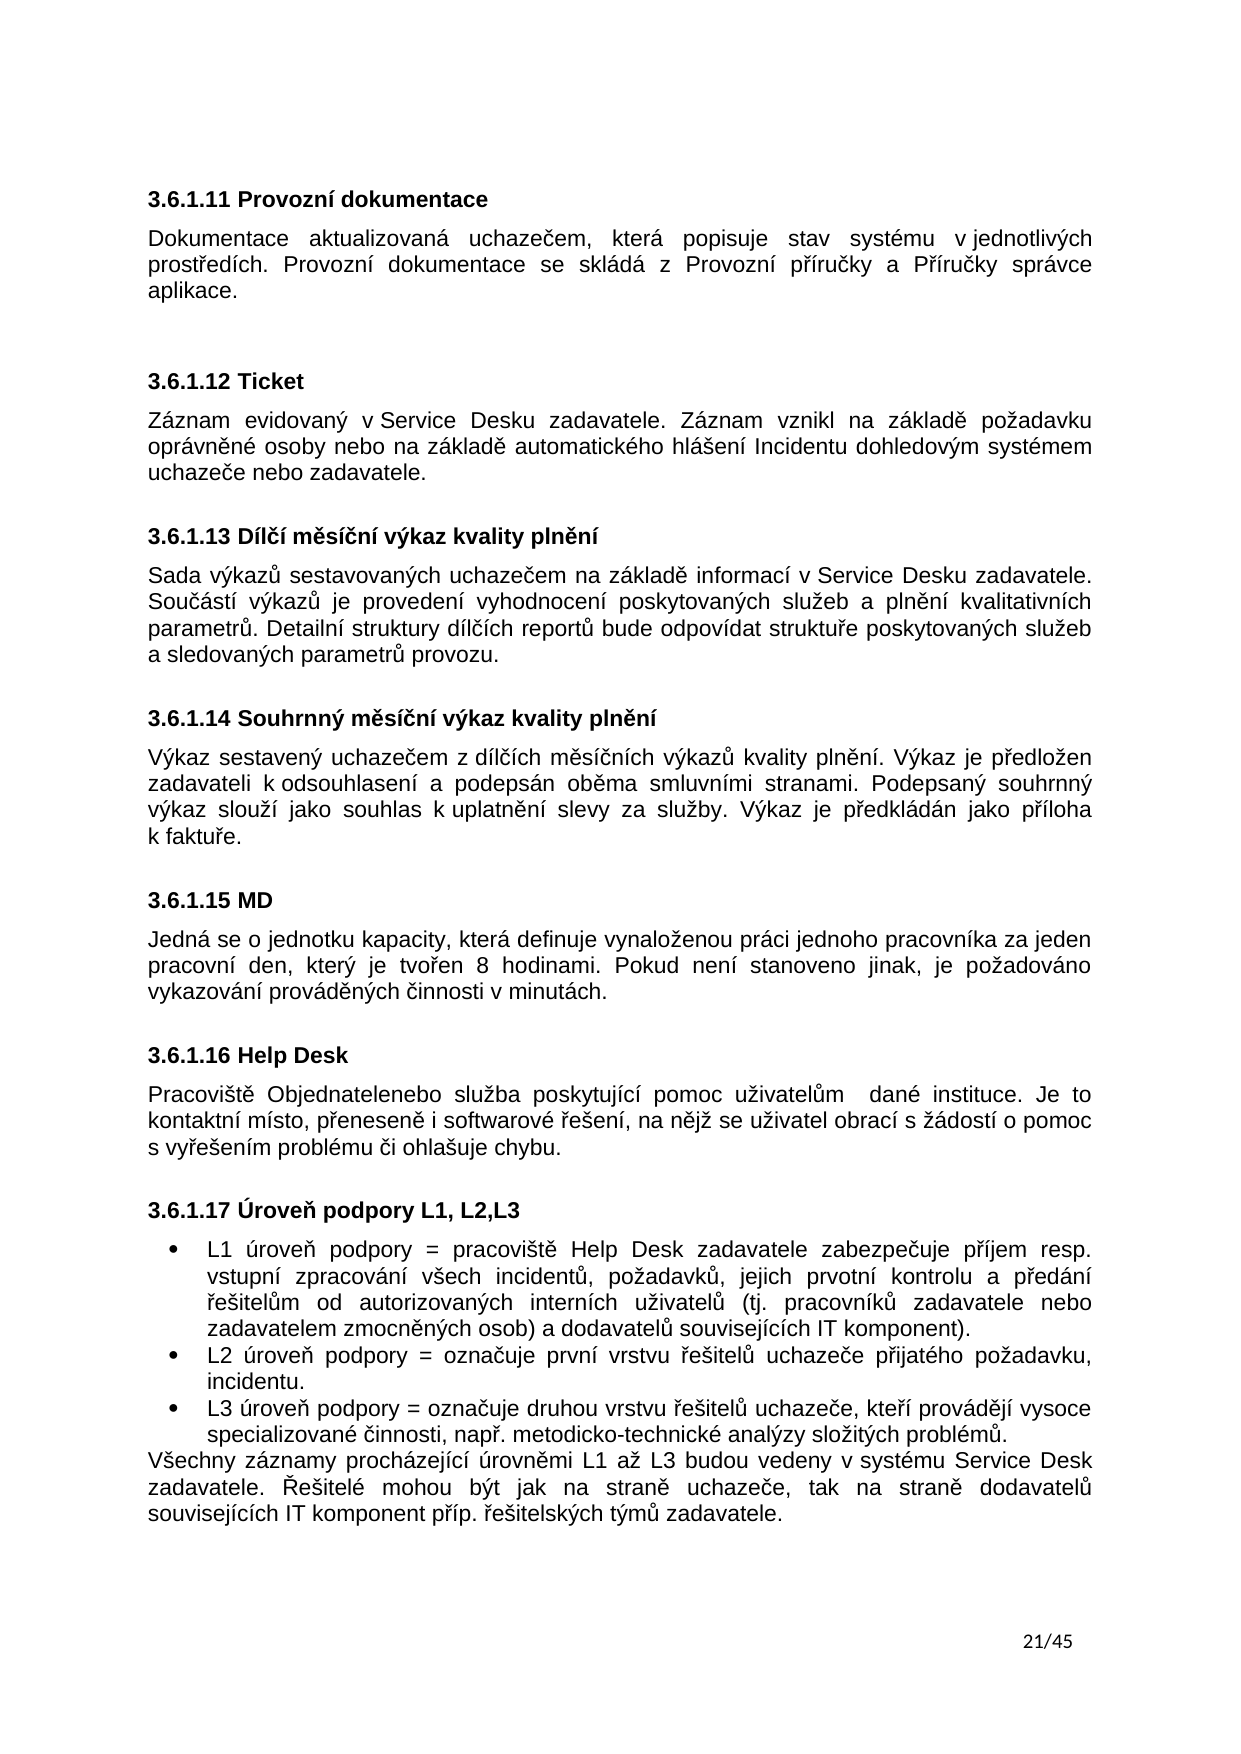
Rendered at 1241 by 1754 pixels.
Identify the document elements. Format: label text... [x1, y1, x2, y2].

subtitle Help Desk [148, 1042, 1092, 1068]
list L3 úroveň podpory = označuje druhou vrstvu řešitelů uchazeče, kteří provádějí vysoce specializované činnosti, např. metodicko-technické analýzy složitých problémů. [169, 1394, 1092, 1447]
subtitle Dílčí měsíční výkaz kvality plnění [148, 523, 1092, 549]
subtitle Úroveň podpory L1, L2,L3 [148, 1197, 1092, 1224]
text Pracoviště Objednatelenebo služba poskytující pomoc uživatelům dané instituce. Je to kontaktní místo, přeneseně i softwarové řešení, na nějž se uživatel obrací s žádostí o pomoc s vyřešením problému či ohlašuje chybu. [148, 1081, 1092, 1160]
text Dokumentace aktualizovaná uchazečem, která popisuje stav systému v jednotlivých prostředích. Provozní dokumentace se skládá z Provozní příručky a Příručky správce aplikace. [148, 225, 1092, 304]
text Jedná se o jednotku kapacity, která definuje vynaloženou práci jednoho pracovníka za jeden pracovní den, který je tvořen 8 hodinami. Pokud není stanoveno jinak, je požadováno vykazování prováděných činnosti v minutách. [148, 926, 1092, 1004]
list L1 úroveň podpory = pracoviště Help Desk zadavatele zabezpečuje příjem resp. vstupní zpracování všech incidentů, požadavků, jejich prvotní kontrolu a předání řešitelům od autorizovaných interních uživatelů (tj. pracovníků zadavatele nebo zadavatelem zmocněných osob) a dodavatelů souvisejících IT komponent). [169, 1236, 1092, 1342]
text Výkaz sestavený uchazečem z dílčích měsíčních výkazů kvality plnění. Výkaz je předložen zadavateli k odsouhlasení a podepsán oběma smluvními stranami. Podepsaný souhrnný výkaz slouží jako souhlas k uplatnění slevy za služby. Výkaz je předkládán jako příloha k faktuře. [148, 744, 1092, 849]
subtitle Provozní dokumentace [148, 186, 1092, 212]
subtitle MD [148, 887, 1092, 913]
subtitle Ticket [148, 368, 1092, 394]
subtitle Souhrnný měsíční výkaz kvality plnění [148, 705, 1092, 731]
text Všechny záznamy procházející úrovněmi L1 až L3 budou vedeny v systému Service Desk zadavatele. Řešitelé mohou být jak na straně uchazeče, tak na straně dodavatelů souvisejících IT komponent příp. řešitelských týmů zadavatele. [148, 1447, 1092, 1526]
text Sada výkazů sestavovaných uchazečem na základě informací v Service Desku zadavatele. Součástí výkazů je provedení vyhodnocení poskytovaných služeb a plnění kvalitativních parametrů. Detailní struktury dílčích reportů bude odpovídat struktuře poskytovaných služeb a sledovaných parametrů provozu. [148, 562, 1092, 667]
text Záznam evidovaný v Service Desku zadavatele. Záznam vznikl na základě požadavku oprávněné osoby nebo na základě automatického hlášení Incidentu dohledovým systémem uchazeče nebo zadavatele. [148, 407, 1092, 486]
list L2 úroveň podpory = označuje první vrstvu řešitelů uchazeče přijatého požadavku, incidentu. [169, 1342, 1092, 1394]
